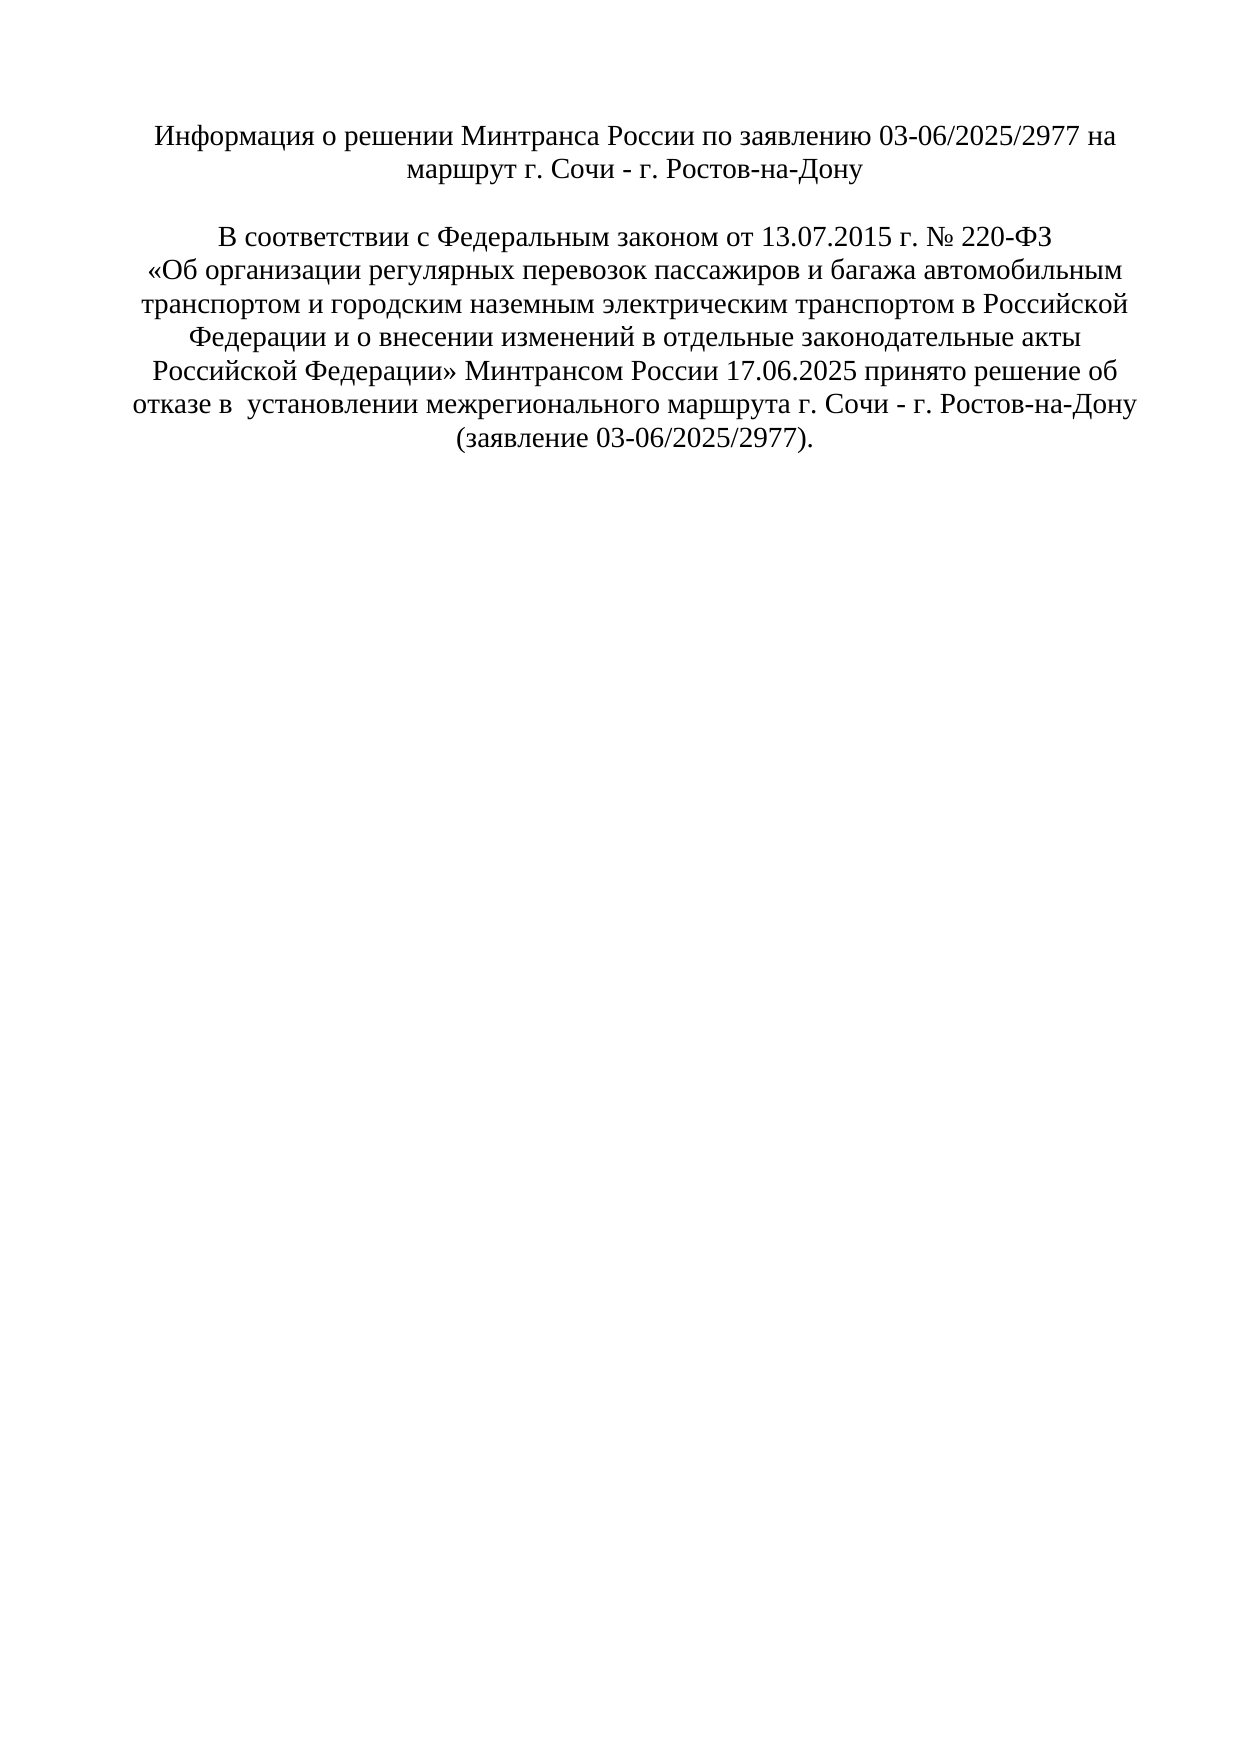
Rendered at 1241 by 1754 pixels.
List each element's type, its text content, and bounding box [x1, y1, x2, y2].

text Информация о решении Минтранса России по заявлению 03-06/2025/2977 на маршрут г. Сочи - г. Ростов-на-Дону [118, 118, 1152, 185]
text В соответствии с Федеральным законом от 13.07.2015 г. № 220-ФЗ «Об организации регулярных перевозок пассажиров и багажа автомобильным транспортом и городским наземным электрическим транспортом в Российской Федерации и о внесении изменений в отдельные законодательные акты Российской Федерации» Минтрансом России 17.06.2025 принято решение об отказе в установлении межрегионального маршрута г. Сочи - г. Ростов-на-Дону (заявление 03-06/2025/2977). [118, 219, 1152, 453]
